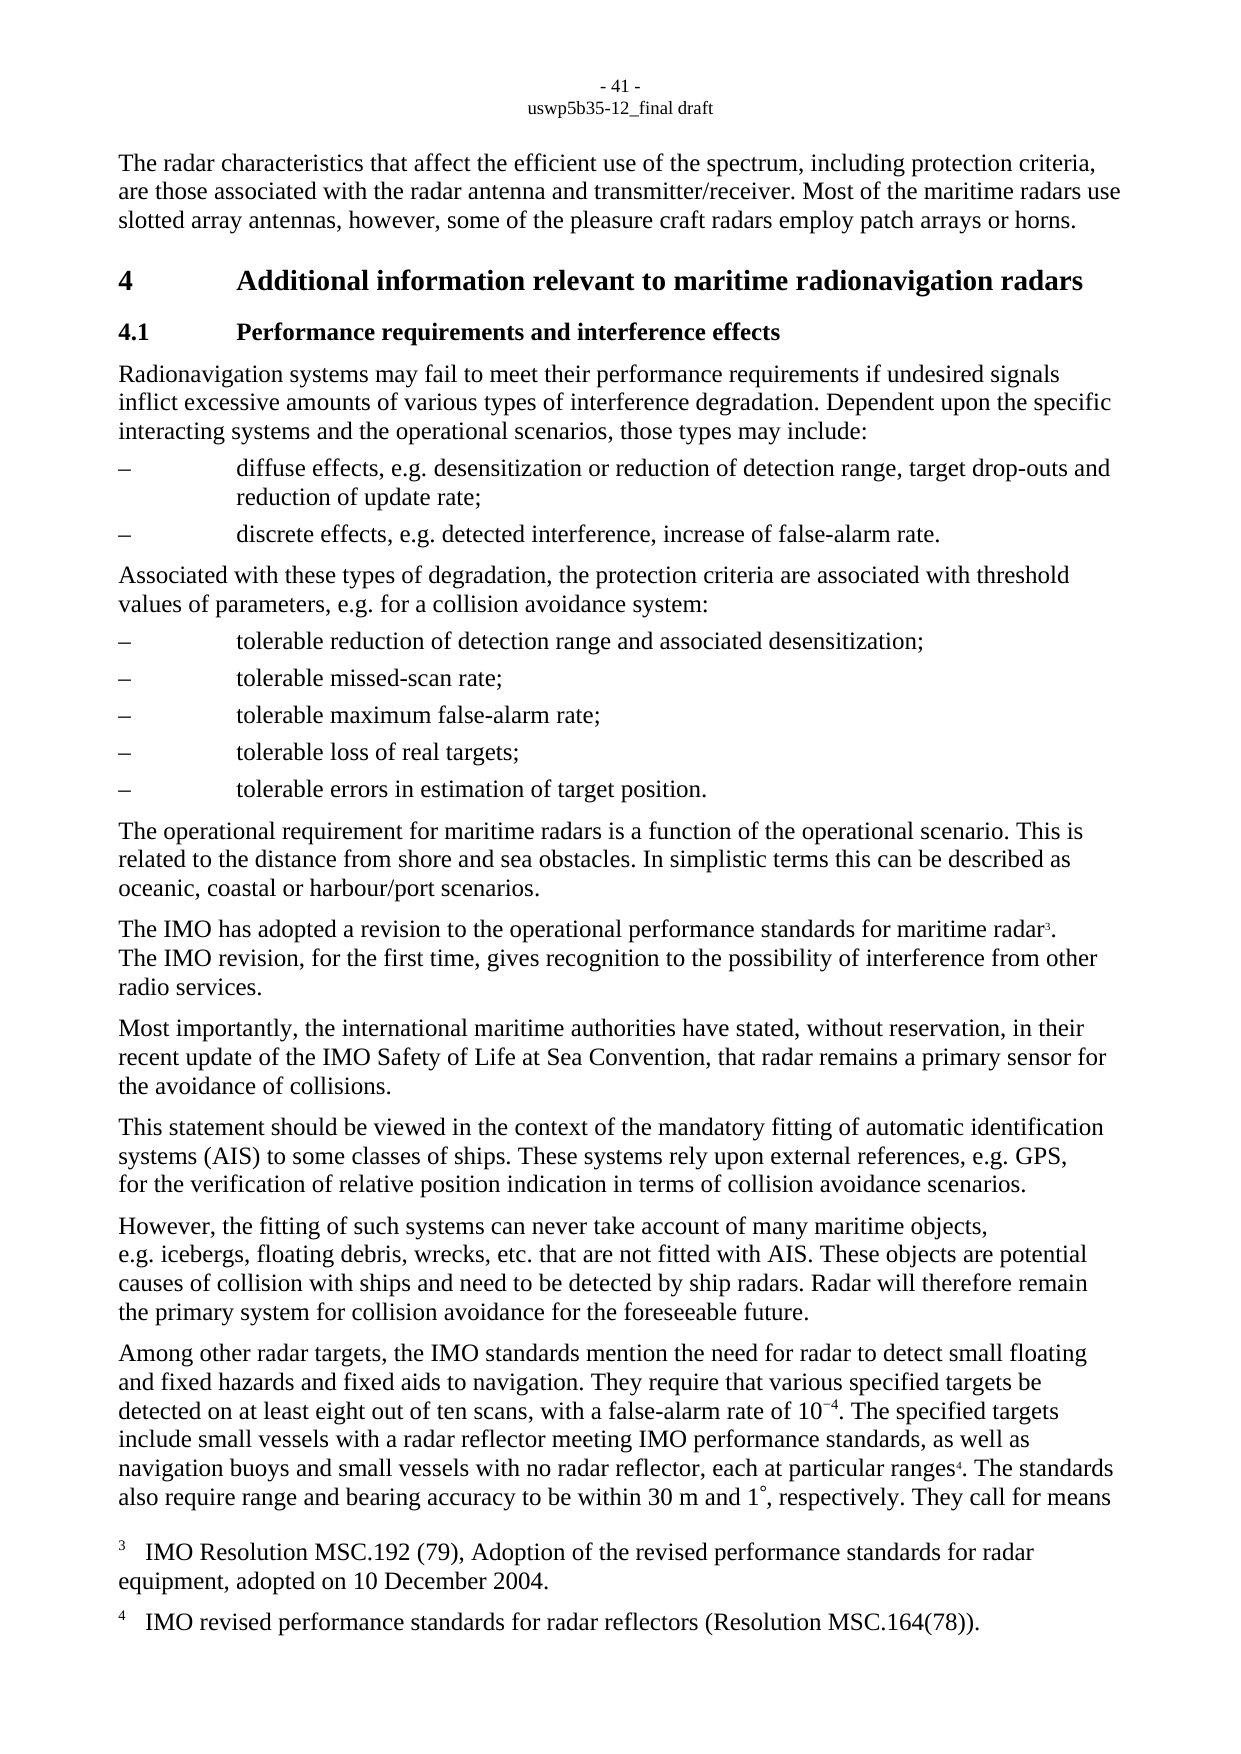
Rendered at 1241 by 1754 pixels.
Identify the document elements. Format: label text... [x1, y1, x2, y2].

text – tolerable maximum false-alarm rate; [118, 700, 1122, 729]
subtitle 4 Additional information relevant to maritime radionavigation radars [118, 263, 1122, 297]
text – diffuse effects, e.g. desensitization or reduction of detection range, target drop-outs and reduction of update rate; [118, 453, 1122, 511]
text However, the fitting of such systems can never take account of many maritime objects, e.g. icebergs, floating debris, wrecks, etc. that are not fitted with AIS. These objects are potential causes of collision with ships and need to be detected by ship radars. Radar will therefore remain the primary system for collision avoidance for the foreseeable future. [118, 1211, 1122, 1326]
text The operational requirement for maritime radars is a function of the operational scenario. This is related to the distance from shore and sea obstacles. In simplistic terms this can be described as oceanic, coastal or harbour/port scenarios. [118, 816, 1122, 902]
text Most importantly, the international maritime authorities have stated, without reservation, in their recent update of the IMO Safety of Life at Sea Convention, that radar remains a primary sensor for the avoidance of collisions. [118, 1013, 1122, 1099]
text – tolerable loss of real targets; [118, 737, 1122, 766]
text – tolerable reduction of detection range and associated desensitization; [118, 626, 1122, 655]
subtitle 4.1 Performance requirements and interference effects [118, 317, 1122, 346]
text The radar characteristics that affect the efficient use of the spectrum, including protection criteria, are those associated with the radar antenna and transmitter/receiver. Most of the maritime radars use slotted array antennas, however, some of the pleasure craft radars employ patch arrays or horns. [118, 148, 1122, 234]
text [118, 1338, 1122, 1511]
text – tolerable missed-scan rate; [118, 663, 1122, 692]
text Radionavigation systems may fail to meet their performance requirements if undesired signals inflict excessive amounts of various types of interference degradation. Dependent upon the specific interacting systems and the operational scenarios, those types may include: [118, 359, 1122, 445]
text This statement should be viewed in the context of the mandatory fitting of automatic identification systems (AIS) to some classes of ships. These systems rely upon external references, e.g. GPS, for the verification of relative position indication in terms of collision avoidance scenarios. [118, 1112, 1122, 1198]
text – tolerable errors in estimation of target position. [118, 774, 1122, 803]
text The IMO has adopted a revision to the operational performance standards for maritime radar. The IMO revision, for the first time, gives recognition to the possibility of interference from other radio services. [118, 914, 1122, 1001]
text Associated with these types of degradation, the protection criteria are associated with threshold values of parameters, e.g. for a collision avoidance system: [118, 560, 1122, 618]
text – discrete effects, e.g. detected interference, increase of false-alarm rate. [118, 519, 1122, 548]
